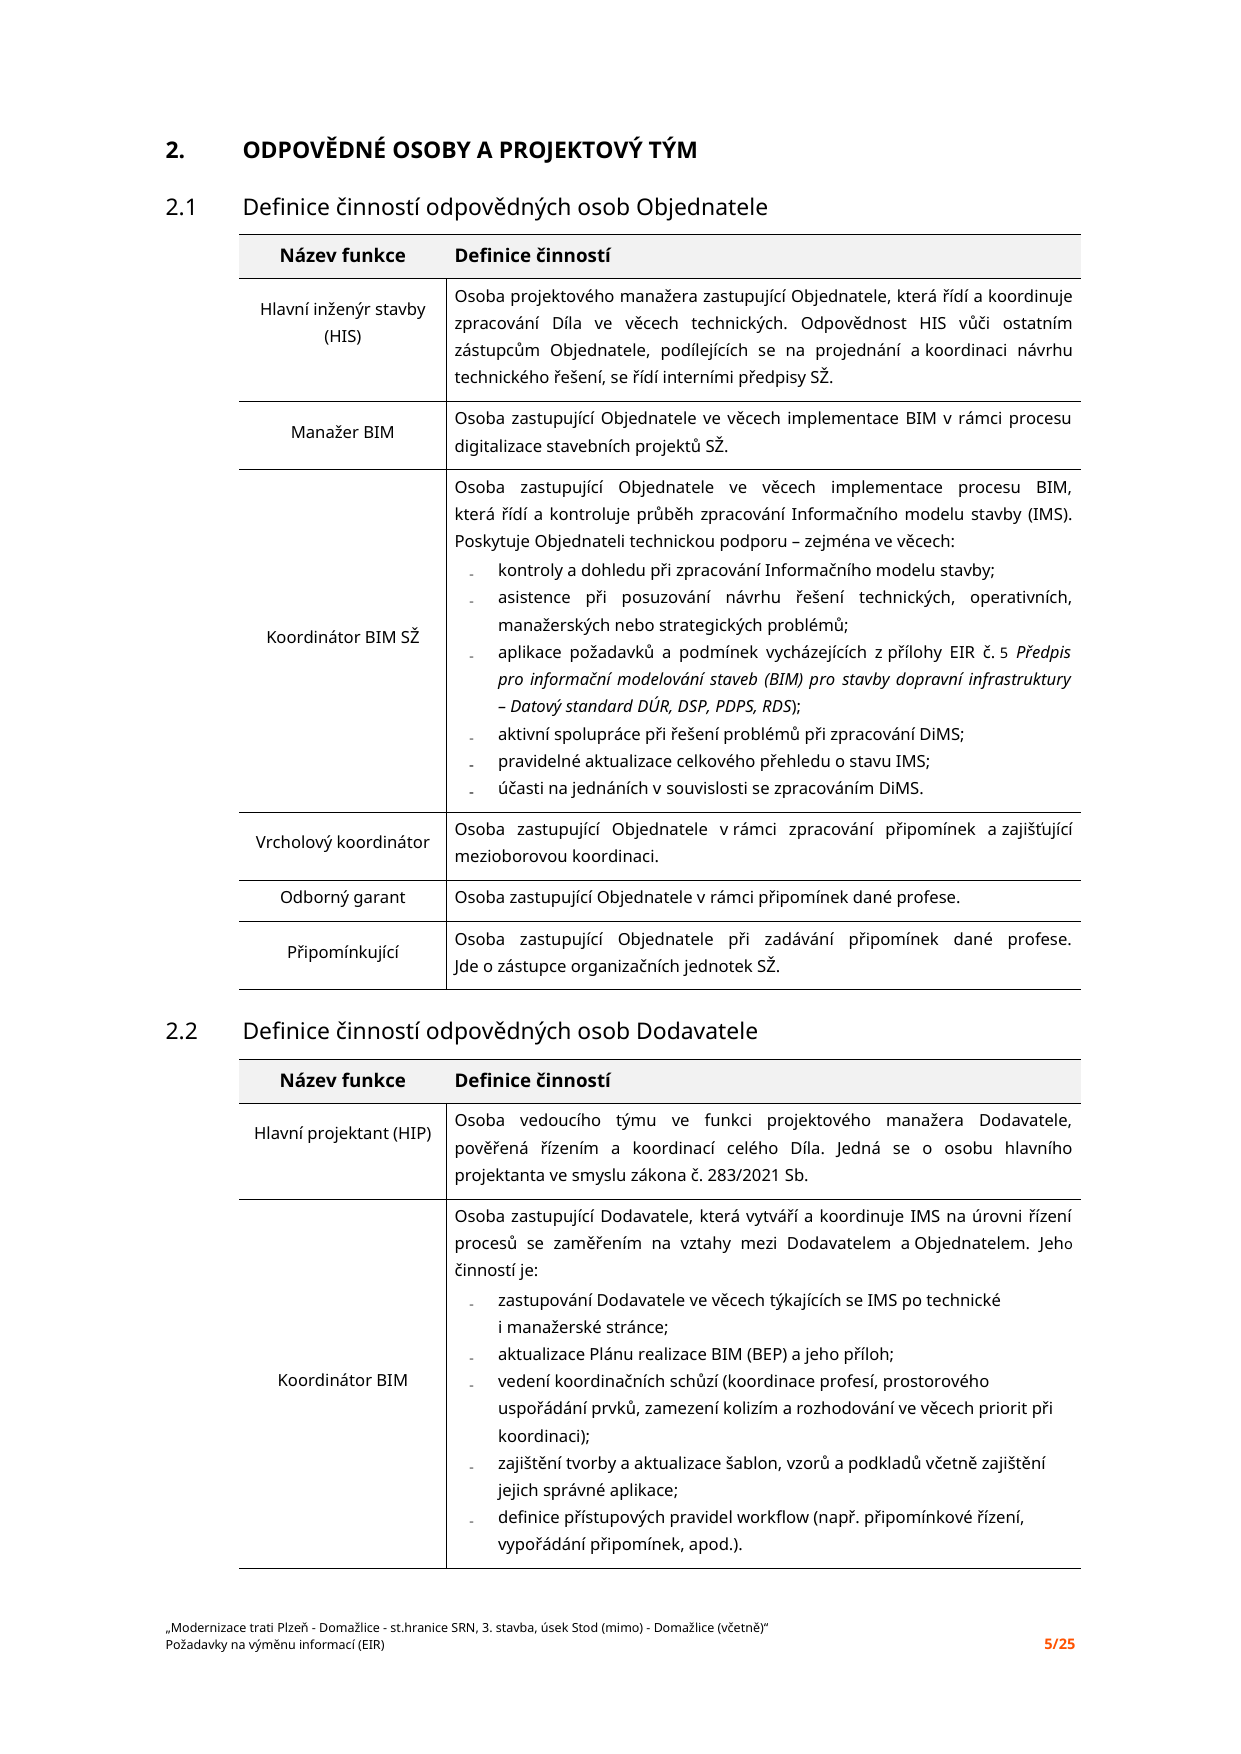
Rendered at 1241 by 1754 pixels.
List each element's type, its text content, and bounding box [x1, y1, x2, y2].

table_cell Koordinátor BIM [239, 1200, 446, 1568]
table_cell Vrcholový koordinátor [239, 813, 446, 880]
table_cell Připomínkující [239, 922, 446, 989]
table_header Název funkce [239, 235, 446, 278]
table_cell Osoba zastupující Objednatele ve věcech implementace procesu BIM, která řídí a kontroluje průběh zpracování Informačního modelu stavby (IMS). Poskytuje Objednateli technickou podporu – zejména ve věcech: kontroly a dohledu při zpracování Informačního modelu stavby; asistence při posuzování návrhu řešení technických, operativních, manažerských nebo strategických problémů; aplikace požadavků a podmínek vycházejících z přílohy EIR č. 5 Předpis pro informační modelování staveb (BIM) pro stavby dopravní infrastruktury – Datový standard DÚR, DSP, PDPS, RDS); aktivní spolupráce při řešení problémů při zpracování DiMS; pravidelné aktualizace celkového přehledu o stavu IMS; účasti na jednáních v souvislosti se zpracováním DiMS. [447, 470, 1081, 811]
table_header Název funkce [239, 1060, 446, 1103]
table_cell Osoba zastupující Objednatele v rámci připomínek dané profese. [447, 881, 1081, 921]
table_cell Osoba vedoucího týmu ve funkci projektového manažera Dodavatele, pověřená řízením a koordinací celého Díla. Jedná se o osobu hlavního projektanta ve smyslu zákona č. 283/2021 Sb. [447, 1104, 1081, 1198]
table_cell Odborný garant [239, 881, 446, 921]
table_cell Osoba zastupující Dodavatele, která vytváří a koordinuje IMS na úrovni řízení procesů se zaměřením na vztahy mezi Dodavatelem a Objednatelem. Jeho činností je: zastupování Dodavatele ve věcech týkajících se IMS po technické i manažerské stránce; aktualizace Plánu realizace BIM (BEP) a jeho příloh; vedení koordinačních schůzí (koordinace profesí, prostorového uspořádání prvků, zamezení kolizím a rozhodování ve věcech priorit při koordinaci); zajištění tvorby a aktualizace šablon, vzorů a podkladů včetně zajištění jejich správné aplikace; definice přístupových pravidel workflow (např. připomínkové řízení, vypořádání připomínek, apod.). [447, 1200, 1081, 1568]
table_cell Osoba zastupující Objednatele ve věcech implementace BIM v rámci procesu digitalizace stavebních projektů SŽ. [447, 402, 1081, 469]
text Definice činností odpovědných osob Dodavatele [165, 1015, 1075, 1047]
table_cell Osoba projektového manažera zastupující Objednatele, která řídí a koordinuje zpracování Díla ve věcech technických. Odpovědnost HIS vůči ostatním zástupcům Objednatele, podílejících se na projednání a koordinaci návrhu technického řešení, se řídí interními předpisy SŽ. [447, 279, 1081, 401]
table_header Definice činností [446, 235, 1081, 278]
table_cell Hlavní inženýr stavby (HIS) [239, 279, 446, 401]
table_cell Koordinátor BIM SŽ [239, 470, 446, 811]
table_cell Hlavní projektant (HIP) [239, 1104, 446, 1198]
text Odpovědné osoby a Projektový tým [165, 134, 1075, 166]
text Definice činností odpovědných osob Objednatele [165, 191, 1075, 222]
table_cell Manažer BIM [239, 402, 446, 469]
table_cell Osoba zastupující Objednatele v rámci zpracování připomínek a zajišťující mezioborovou koordinaci. [447, 813, 1081, 880]
table_header Definice činností [446, 1060, 1081, 1103]
table_cell Osoba zastupující Objednatele při zadávání připomínek dané profese. Jde o zástupce organizačních jednotek SŽ. [447, 922, 1081, 989]
